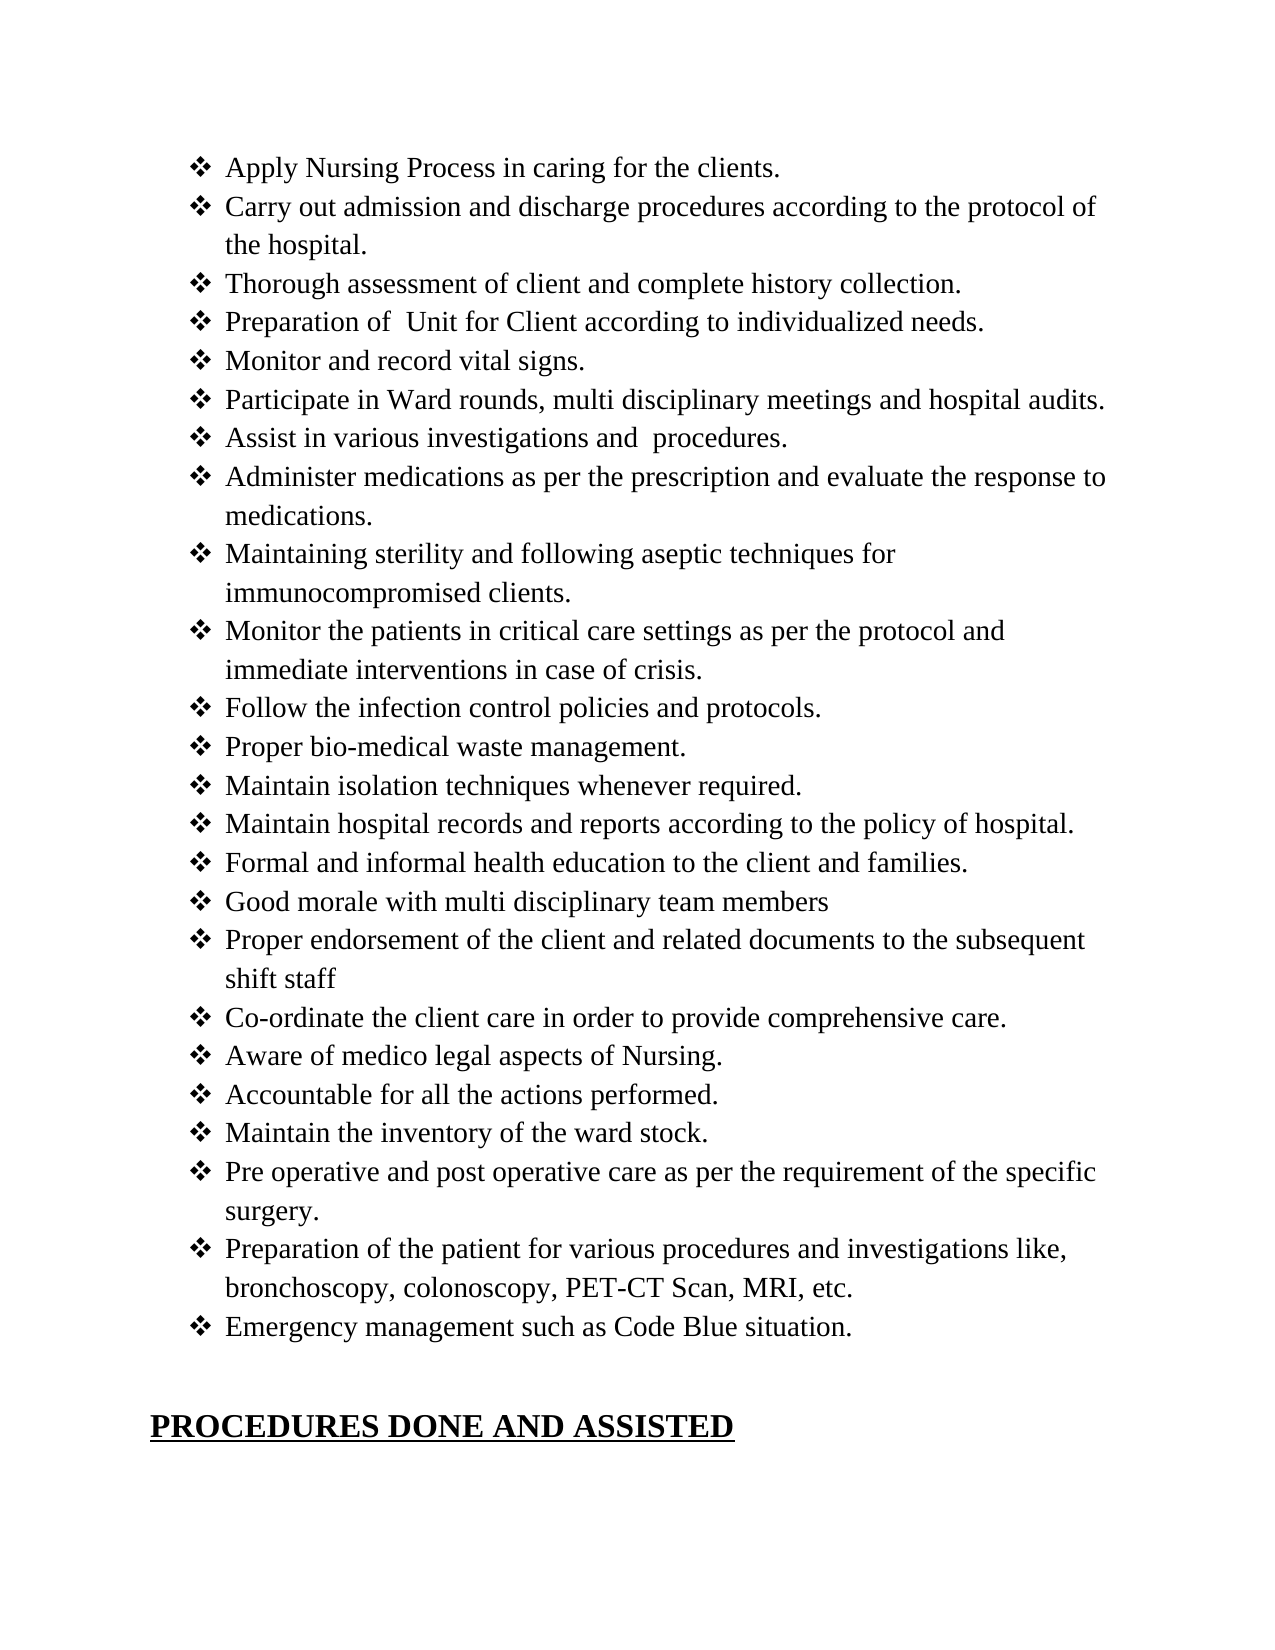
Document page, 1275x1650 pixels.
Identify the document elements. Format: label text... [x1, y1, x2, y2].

list Co-ordinate the client care in order to provide comprehensive care. [187, 1000, 1125, 1033]
list Follow the infection control policies and protocols. [187, 691, 1125, 724]
list Proper endorsement of the client and related documents to the subsequent shift staff [187, 922, 1125, 995]
list Participate in Ward rounds, multi disciplinary meetings and hospital audits. [187, 382, 1125, 415]
list Good morale with multi disciplinary team members [187, 884, 1125, 917]
list Emergency management such as Code Blue situation. [187, 1309, 1125, 1342]
list Monitor the patients in critical care settings as per the protocol and immediate interventions in case of crisis. [187, 613, 1125, 686]
list Formal and informal health education to the client and families. [187, 845, 1125, 879]
list Administer medications as per the prescription and evaluate the response to medications. [187, 459, 1125, 531]
list Monitor and record vital signs. [187, 343, 1125, 377]
list Maintain hospital records and reports according to the policy of hospital. [187, 807, 1125, 840]
list Assist in various investigations and procedures. [187, 420, 1125, 454]
list Maintain isolation techniques whenever required. [187, 768, 1125, 802]
text PROCEDURES DONE AND ASSISTED [150, 1407, 1125, 1445]
list Preparation of Unit for Client according to individualized needs. [187, 304, 1125, 338]
list Pre operative and post operative care as per the requirement of the specific surgery. [187, 1154, 1125, 1226]
list Thorough assessment of client and complete history collection. [187, 266, 1125, 299]
list Carry out admission and discharge procedures according to the protocol of the hospital. [187, 189, 1125, 261]
list Aware of medico legal aspects of Nursing. [187, 1038, 1125, 1072]
list Proper bio-medical waste management. [187, 729, 1125, 763]
list Maintaining sterility and following aseptic techniques for immunocompromised clients. [187, 536, 1125, 608]
list Accountable for all the actions performed. [187, 1077, 1125, 1111]
list Preparation of the patient for various procedures and investigations like, bronchoscopy, colonoscopy, PET-CT Scan, MRI, etc. [187, 1231, 1125, 1304]
list Apply Nursing Process in caring for the clients. [187, 150, 1125, 184]
list Maintain the inventory of the ward stock. [187, 1116, 1125, 1149]
